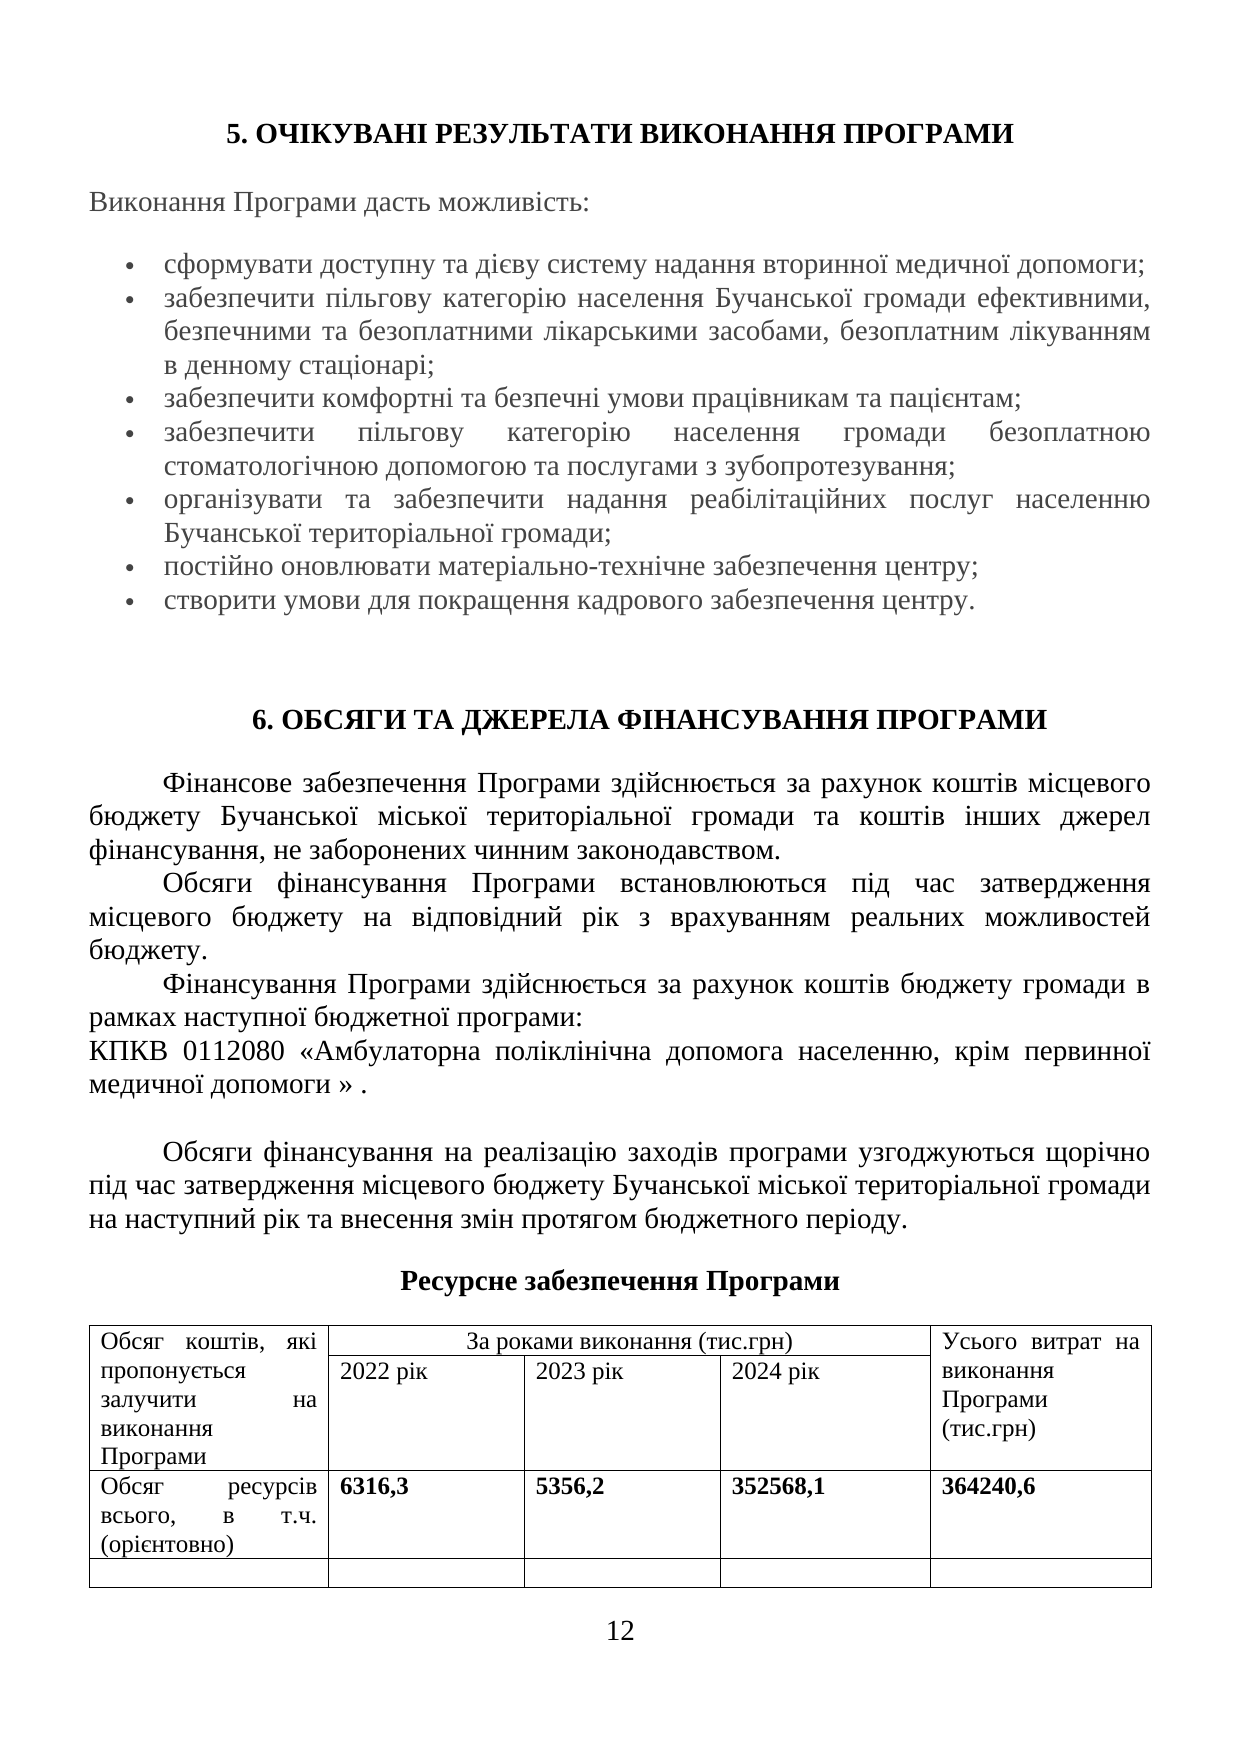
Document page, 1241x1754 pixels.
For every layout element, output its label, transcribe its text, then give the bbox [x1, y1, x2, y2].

list забезпечити пільгову категорію населення громади безоплатною стоматологічною допомогою та послугами з зубопротезування; [126, 414, 1152, 481]
list забезпечити комфортні та безпечні умови працівникам та пацієнтам; [126, 381, 1152, 414]
text 5. ОЧІКУВАНІ РЕЗУЛЬТАТИ ВИКОНАННЯ ПРОГРАМИ [89, 117, 1152, 150]
table_cell [329, 1559, 524, 1587]
table_cell 364240,6 [931, 1471, 1151, 1557]
text Фінансове забезпечення Програми здійснюється за рахунок коштів місцевого бюджету Бучанської міської територіальної громади та коштів інших джерел фінансування, не заборонених чинним законодавством. [89, 765, 1152, 865]
table_cell 2024 рік [721, 1356, 930, 1470]
table_cell [721, 1559, 930, 1587]
text Виконання Програми дасть можливість: [89, 184, 1152, 217]
list забезпечити пільгову категорію населення Бучанської громади ефективними, безпечними та безоплатними лікарськими засобами, безоплатним лікуванням в денному стаціонарі; [126, 280, 1152, 381]
table_cell 2023 рік [525, 1356, 720, 1470]
text 6. ОБСЯГИ ТА ДЖЕРЕЛА ФІНАНСУВАННЯ ПРОГРАМИ [89, 702, 1152, 736]
table_header Обсяг коштів, які пропонується залучити на виконання Програми [90, 1326, 328, 1470]
table_cell [90, 1559, 328, 1587]
list створити умови для покращення кадрового забезпечення центру. [126, 582, 1152, 615]
list постійно оновлювати матеріально-технічне забезпечення центру; [126, 548, 1152, 582]
text Обсяги фінансування на реалізацію заходів програми узгоджуються щорічно під час затвердження місцевого бюджету Бучанської міської територіальної громади на наступний рік та внесення змін протягом бюджетного періоду. [89, 1134, 1152, 1234]
table_cell 352568,1 [721, 1471, 930, 1557]
table_cell [931, 1559, 1151, 1587]
list організувати та забезпечити надання реабілітаційних послуг населенню Бучанської територіальної громади; [126, 481, 1152, 548]
text Обсяги фінансування Програми встановлюються під час затвердження місцевого бюджету на відповідний рік з врахуванням реальних можливостей бюджету. [89, 865, 1152, 966]
table_cell 6316,3 [329, 1471, 524, 1557]
text Ресурсне забезпечення Програми [89, 1263, 1152, 1297]
table_header За роками виконання (тис.грн) [329, 1326, 930, 1355]
text Фінансування Програми здійснюється за рахунок коштів бюджету громади в рамках наступної бюджетної програми: [89, 966, 1152, 1033]
table_cell Обсяг ресурсів всього, в т.ч. (орієнтовно) [90, 1471, 328, 1557]
text КПКВ 0112080 «Амбулаторна поліклінічна допомога населенню, крім первинної медичної допомоги » . [89, 1033, 1152, 1100]
list сформувати доступну та дієву систему надання вторинної медичної допомоги; [126, 246, 1152, 280]
table_header Усього витрат на виконання Програми (тис.грн) [931, 1326, 1151, 1470]
table_cell 2022 рік [329, 1356, 524, 1470]
table_cell 5356,2 [525, 1471, 720, 1557]
table_cell [525, 1559, 720, 1587]
